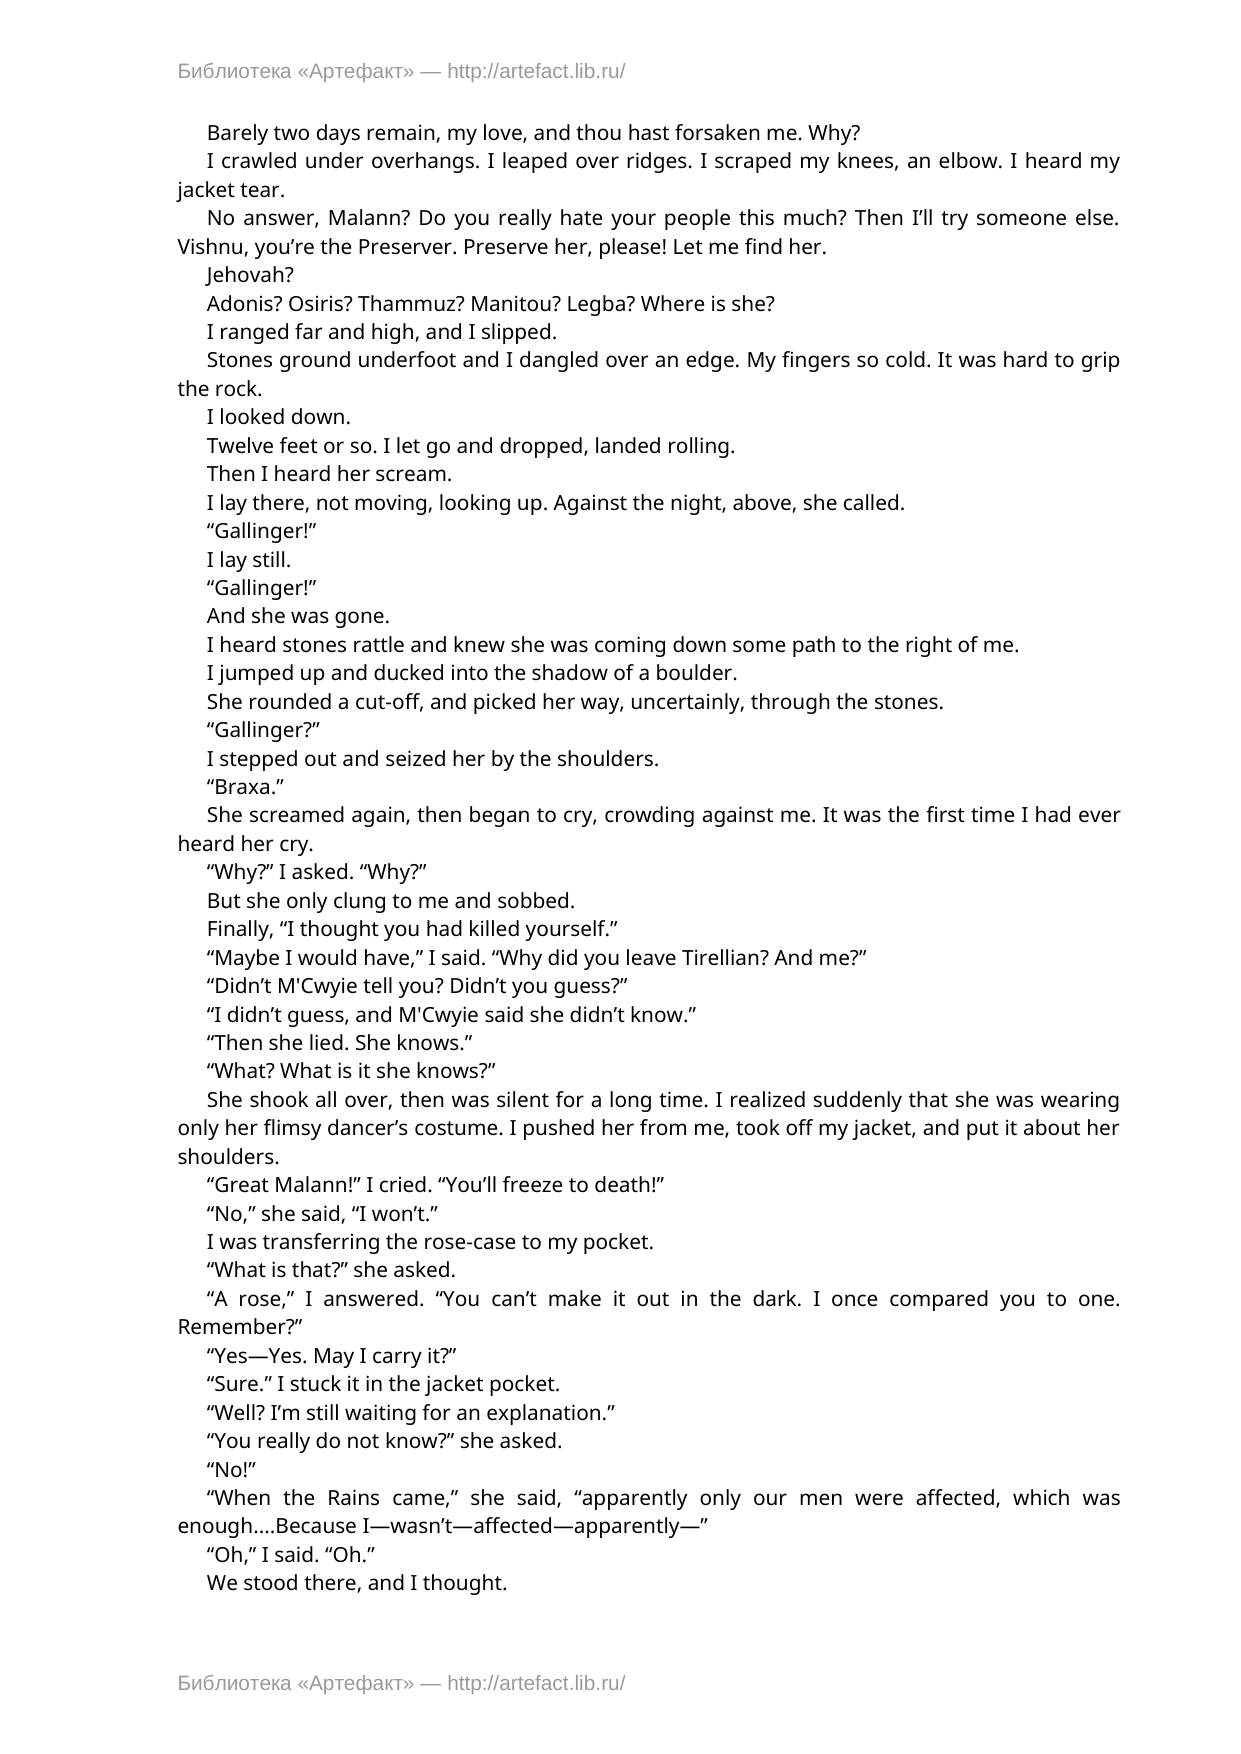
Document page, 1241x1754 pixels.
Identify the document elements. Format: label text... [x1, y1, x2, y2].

text We stood there, and I thought. [177, 1568, 1122, 1597]
text I lay there, not moving, looking up. Against the night, above, she called. [177, 488, 1122, 516]
text I lay still. [177, 545, 1122, 573]
text “When the Rains came,” she said, “apparently only our men were affected, which was enough....Because I—wasn’t—affected—apparently—” [177, 1483, 1122, 1540]
text “Oh,” I said. “Oh.” [177, 1540, 1122, 1568]
text She screamed again, then began to cry, crowding against me. It was the first time I had ever heard her cry. [177, 801, 1122, 857]
text “Maybe I would have,” I said. “Why did you leave Tirellian? And me?” [177, 943, 1122, 971]
text And she was gone. [177, 602, 1122, 630]
text I stepped out and seized her by the shoulders. [177, 744, 1122, 772]
text Stones ground underfoot and I dangled over an edge. My fingers so cold. It was hard to grip the rock. [177, 346, 1122, 402]
text “Braxa.” [177, 772, 1122, 801]
text “Well? I’m still waiting for an explanation.” [177, 1398, 1122, 1426]
text I jumped up and ducked into the shadow of a boulder. [177, 658, 1122, 687]
text “Gallinger!” [177, 573, 1122, 602]
text “No,” she said, “I won’t.” [177, 1199, 1122, 1227]
text Twelve feet or so. I let go and dropped, landed rolling. [177, 431, 1122, 459]
text Barely two days remain, my love, and thou hast forsaken me. Why? [177, 118, 1122, 147]
text “I didn’t guess, and M'Cwyie said she didn’t know.” [177, 1000, 1122, 1028]
text I crawled under overhangs. I leaped over ridges. I scraped my knees, an elbow. I heard my jacket tear. [177, 147, 1122, 203]
text “What? What is it she knows?” [177, 1057, 1122, 1085]
text “Yes—Yes. May I carry it?” [177, 1341, 1122, 1369]
text I heard stones rattle and knew she was coming down some path to the right of me. [177, 630, 1122, 658]
text “Gallinger!” [177, 516, 1122, 545]
text But she only clung to me and sobbed. [177, 886, 1122, 914]
text Then I heard her scream. [177, 459, 1122, 488]
text “What is that?” she asked. [177, 1256, 1122, 1284]
text “Great Malann!” I cried. “You’ll freeze to death!” [177, 1170, 1122, 1199]
text “Gallinger?” [177, 715, 1122, 744]
text “Sure.” I stuck it in the jacket pocket. [177, 1369, 1122, 1398]
text I looked down. [177, 402, 1122, 431]
text Jehovah? [177, 260, 1122, 289]
text “Then she lied. She knows.” [177, 1028, 1122, 1057]
text I ranged far and high, and I slipped. [177, 317, 1122, 346]
text Finally, “I thought you had killed yourself.” [177, 914, 1122, 943]
text “No!” [177, 1455, 1122, 1483]
text I was transferring the rose-case to my pocket. [177, 1227, 1122, 1256]
text She rounded a cut-off, and picked her way, uncertainly, through the stones. [177, 687, 1122, 715]
text No answer, Malann? Do you really hate your people this much? Then I’ll try someone else. Vishnu, you’re the Preserver. Preserve her, please! Let me find her. [177, 203, 1122, 260]
text Adonis? Osiris? Thammuz? Manitou? Legba? Where is she? [177, 289, 1122, 317]
text “You really do not know?” she asked. [177, 1426, 1122, 1455]
text “Didn’t M'Cwyie tell you? Didn’t you guess?” [177, 971, 1122, 1000]
text She shook all over, then was silent for a long time. I realized suddenly that she was wearing only her flimsy dancer’s costume. I pushed her from me, took off my jacket, and put it about her shoulders. [177, 1085, 1122, 1170]
text “A rose,” I answered. “You can’t make it out in the dark. I once compared you to one. Remember?” [177, 1284, 1122, 1341]
text “Why?” I asked. “Why?” [177, 857, 1122, 886]
